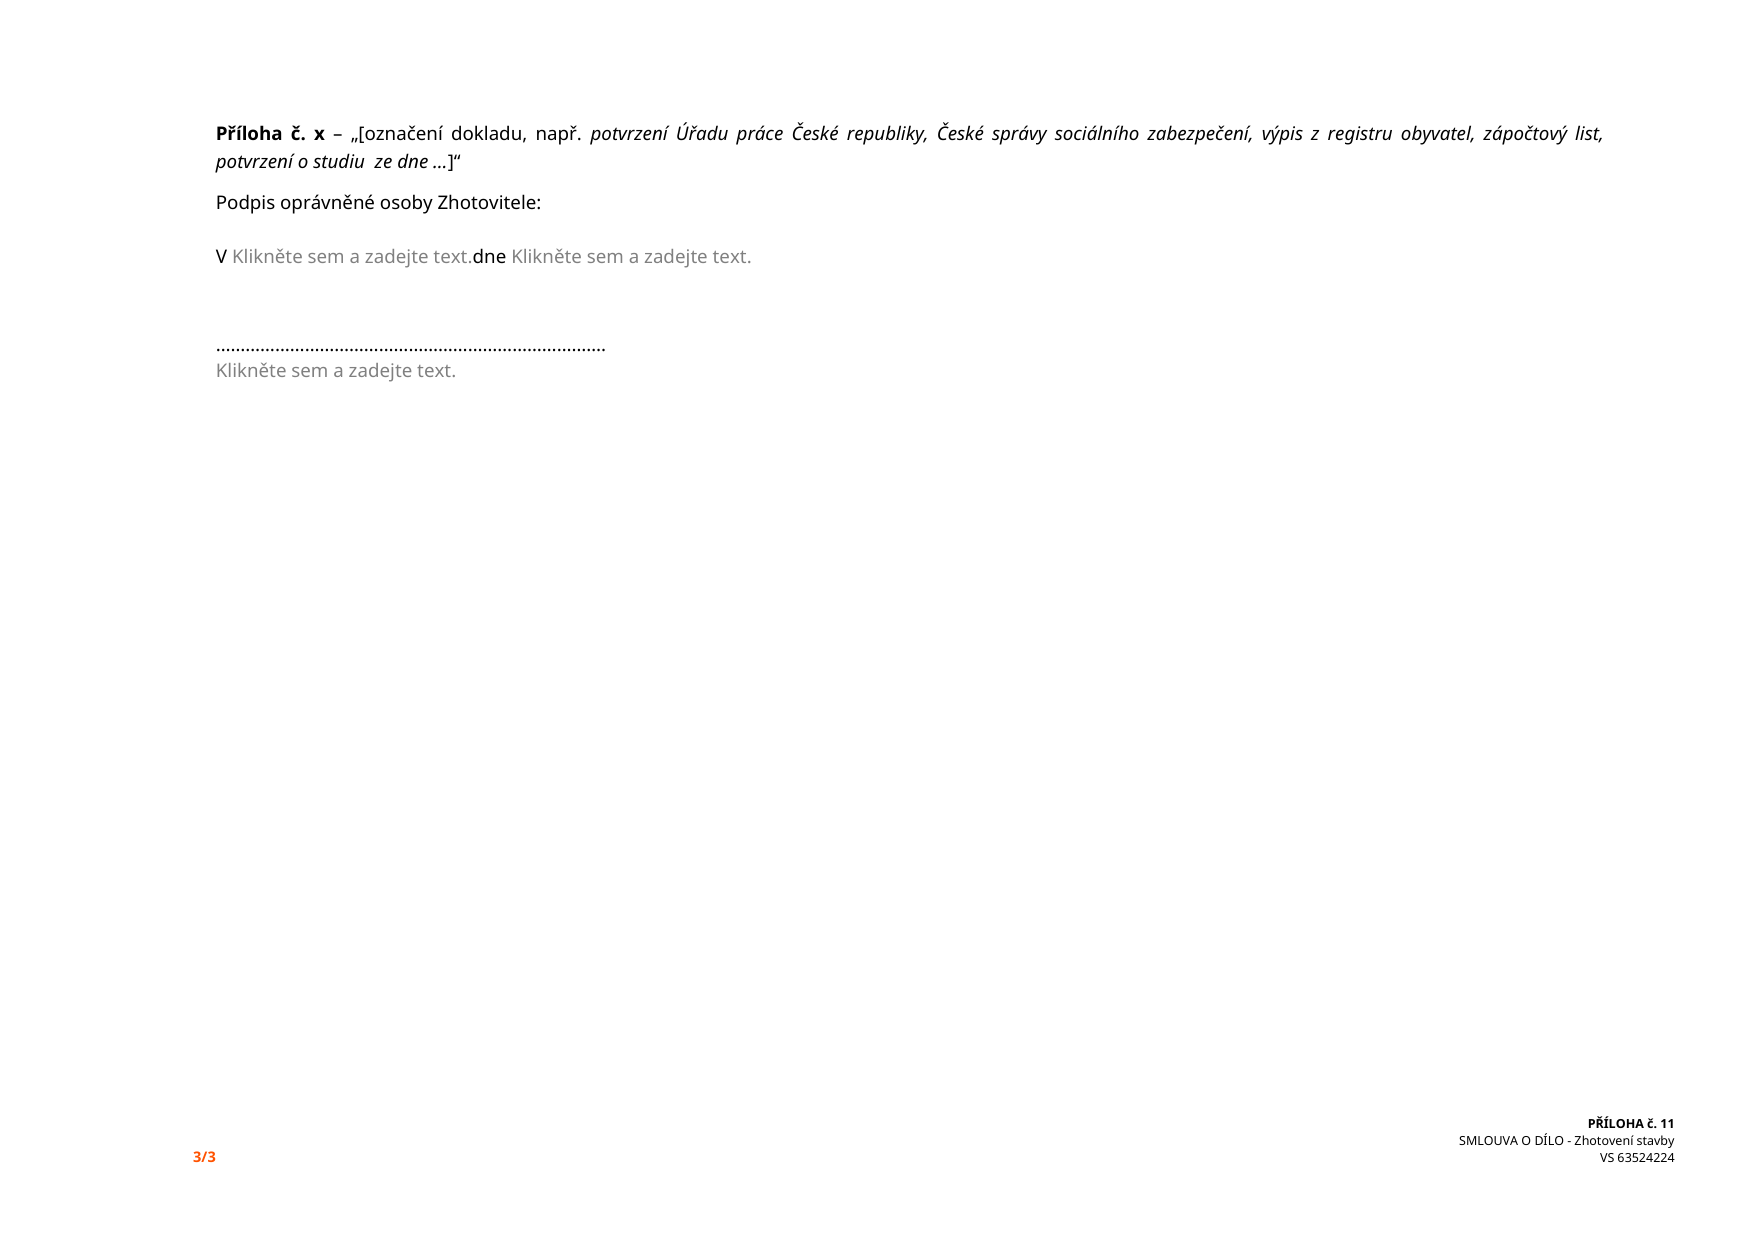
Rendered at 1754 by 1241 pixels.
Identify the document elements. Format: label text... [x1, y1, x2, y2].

text Příloha č. x – „[označení dokladu, např. potvrzení Úřadu práce České republiky, České správy sociálního zabezpečení, výpis z registru obyvatel, zápočtový list, potvrzení o studiu ze dne …]“ [216, 121, 1606, 174]
text ……………………………………………………………………. [216, 328, 1606, 357]
text V dne [216, 240, 1606, 269]
text Podpis oprávněné osoby Zhotovitele: [216, 189, 1606, 215]
